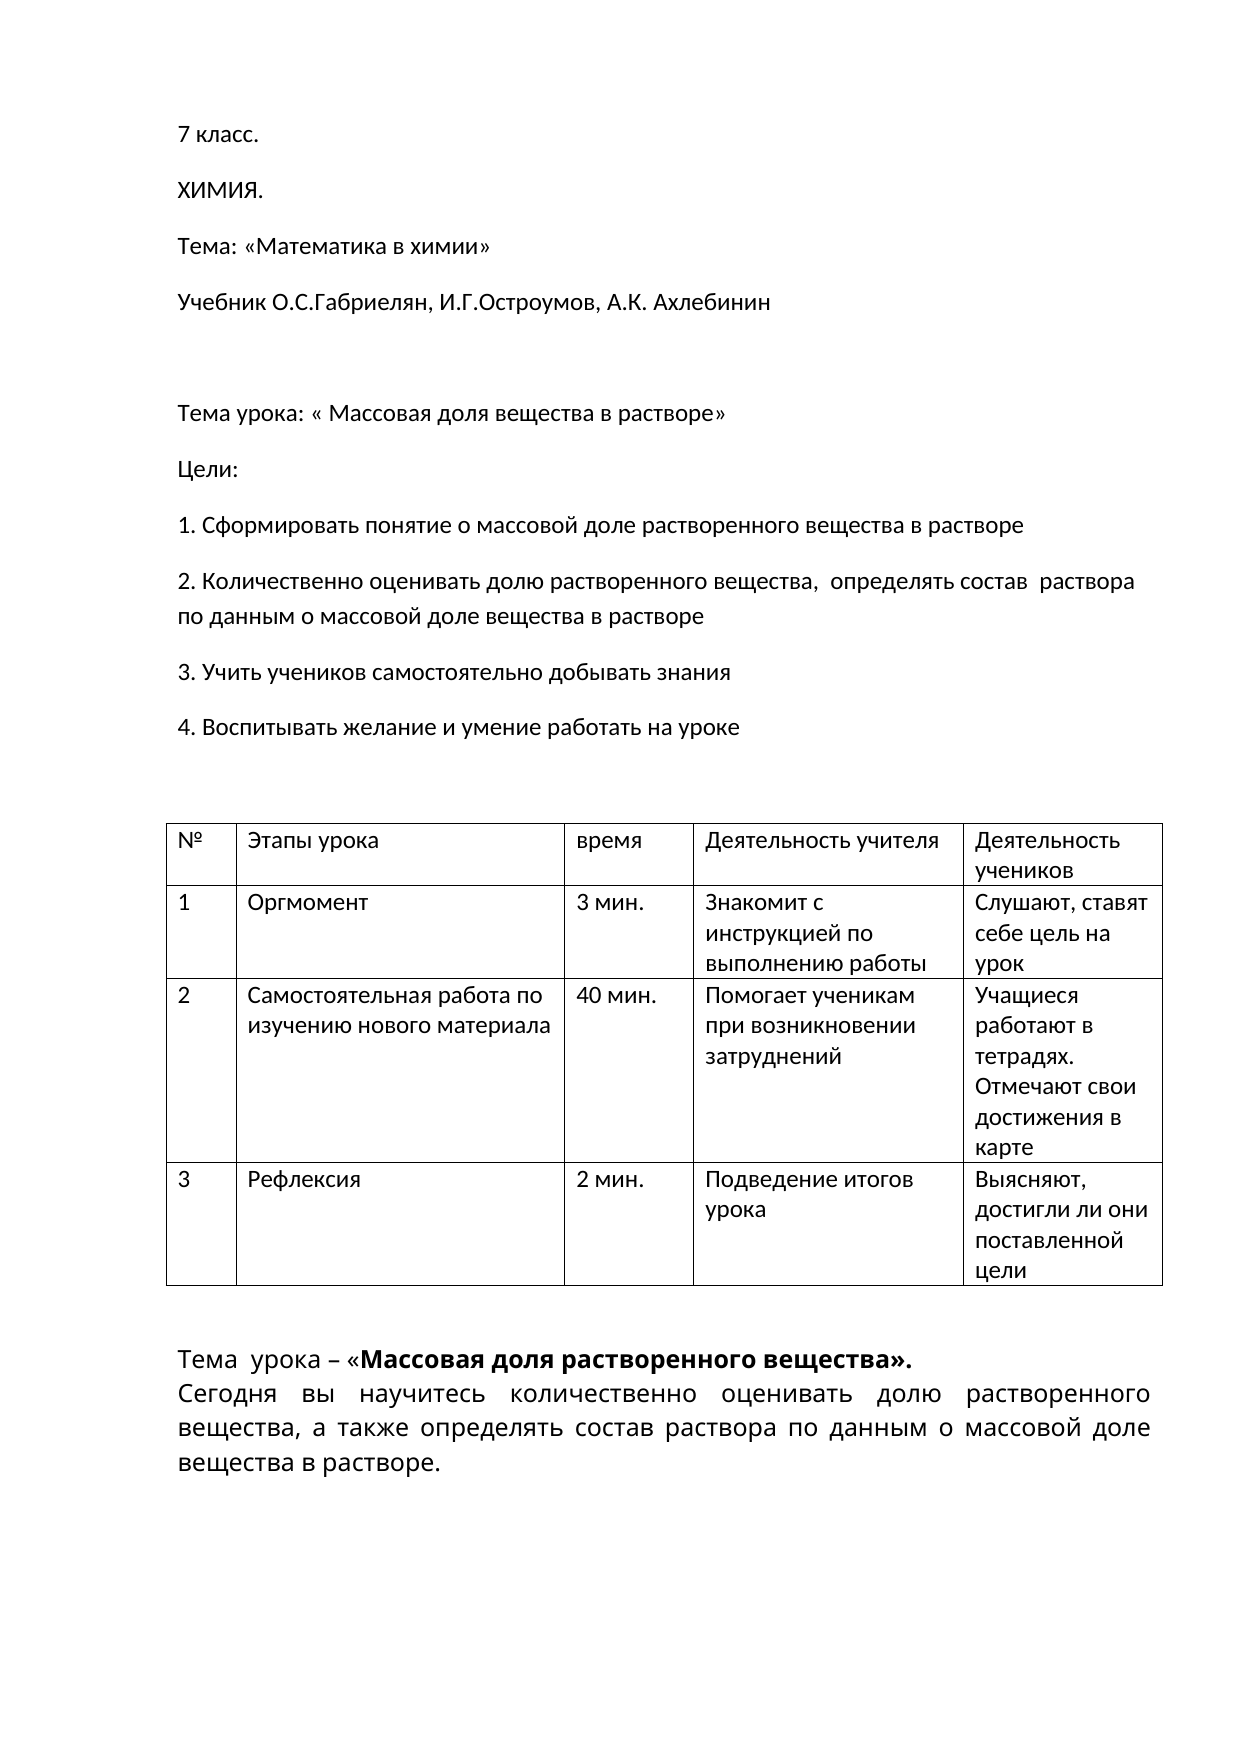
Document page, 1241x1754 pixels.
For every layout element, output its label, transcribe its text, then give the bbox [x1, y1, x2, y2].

table_cell 2 [167, 979, 236, 1162]
text 1. Сформировать понятие о массовой доле растворенного вещества в растворе [177, 509, 1152, 539]
table_cell Оргмомент [237, 886, 564, 978]
table_cell Самостоятельная работа по изучению нового материала [237, 979, 564, 1162]
text 7 класс. [177, 118, 1152, 149]
table_cell Знакомит с инструкцией по выполнению работы [694, 886, 963, 978]
text Учебник О.С.Габриелян, И.Г.Остроумов, А.К. Ахлебинин [177, 286, 1152, 316]
text Цели: [177, 453, 1152, 484]
table_cell 3 мин. [565, 886, 693, 978]
text Тема урока – «Массовая доля растворенного вещества». [177, 1342, 1152, 1376]
table_cell Учащиеся работают в тетрадях. Отмечают свои достижения в карте [964, 979, 1162, 1162]
table_cell 1 [167, 886, 236, 978]
table_cell Помогает ученикам при возникновении затруднений [694, 979, 963, 1162]
table_cell 3 [167, 1163, 236, 1285]
table_cell Выясняют, достигли ли они поставленной цели [964, 1163, 1162, 1285]
table_cell 2 мин. [565, 1163, 693, 1285]
table_cell Слушают, ставят себе цель на урок [964, 886, 1162, 978]
text Тема урока: « Массовая доля вещества в растворе» [177, 397, 1152, 428]
text Тема: «Математика в химии» [177, 230, 1152, 260]
table_cell 40 мин. [565, 979, 693, 1162]
text 3. Учить учеников самостоятельно добывать знания [177, 656, 1152, 686]
table_header время [565, 824, 693, 885]
text 4. Воспитывать желание и умение работать на уроке [177, 711, 1152, 742]
table_header Деятельность учеников [964, 824, 1162, 885]
text ХИМИЯ. [177, 174, 1152, 204]
table_cell Подведение итогов урока [694, 1163, 963, 1285]
text 2. Количественно оценивать долю растворенного вещества, определять состав раствора по данным о массовой доле вещества в растворе [177, 565, 1152, 630]
table_cell Рефлексия [237, 1163, 564, 1285]
table_header Этапы урока [237, 824, 564, 885]
table_header № [167, 824, 236, 885]
text Сегодня вы научитесь количественно оценивать долю растворенного вещества, а также определять состав раствора по данным о массовой доле вещества в растворе. [177, 1376, 1152, 1478]
table_header Деятельность учителя [694, 824, 963, 885]
